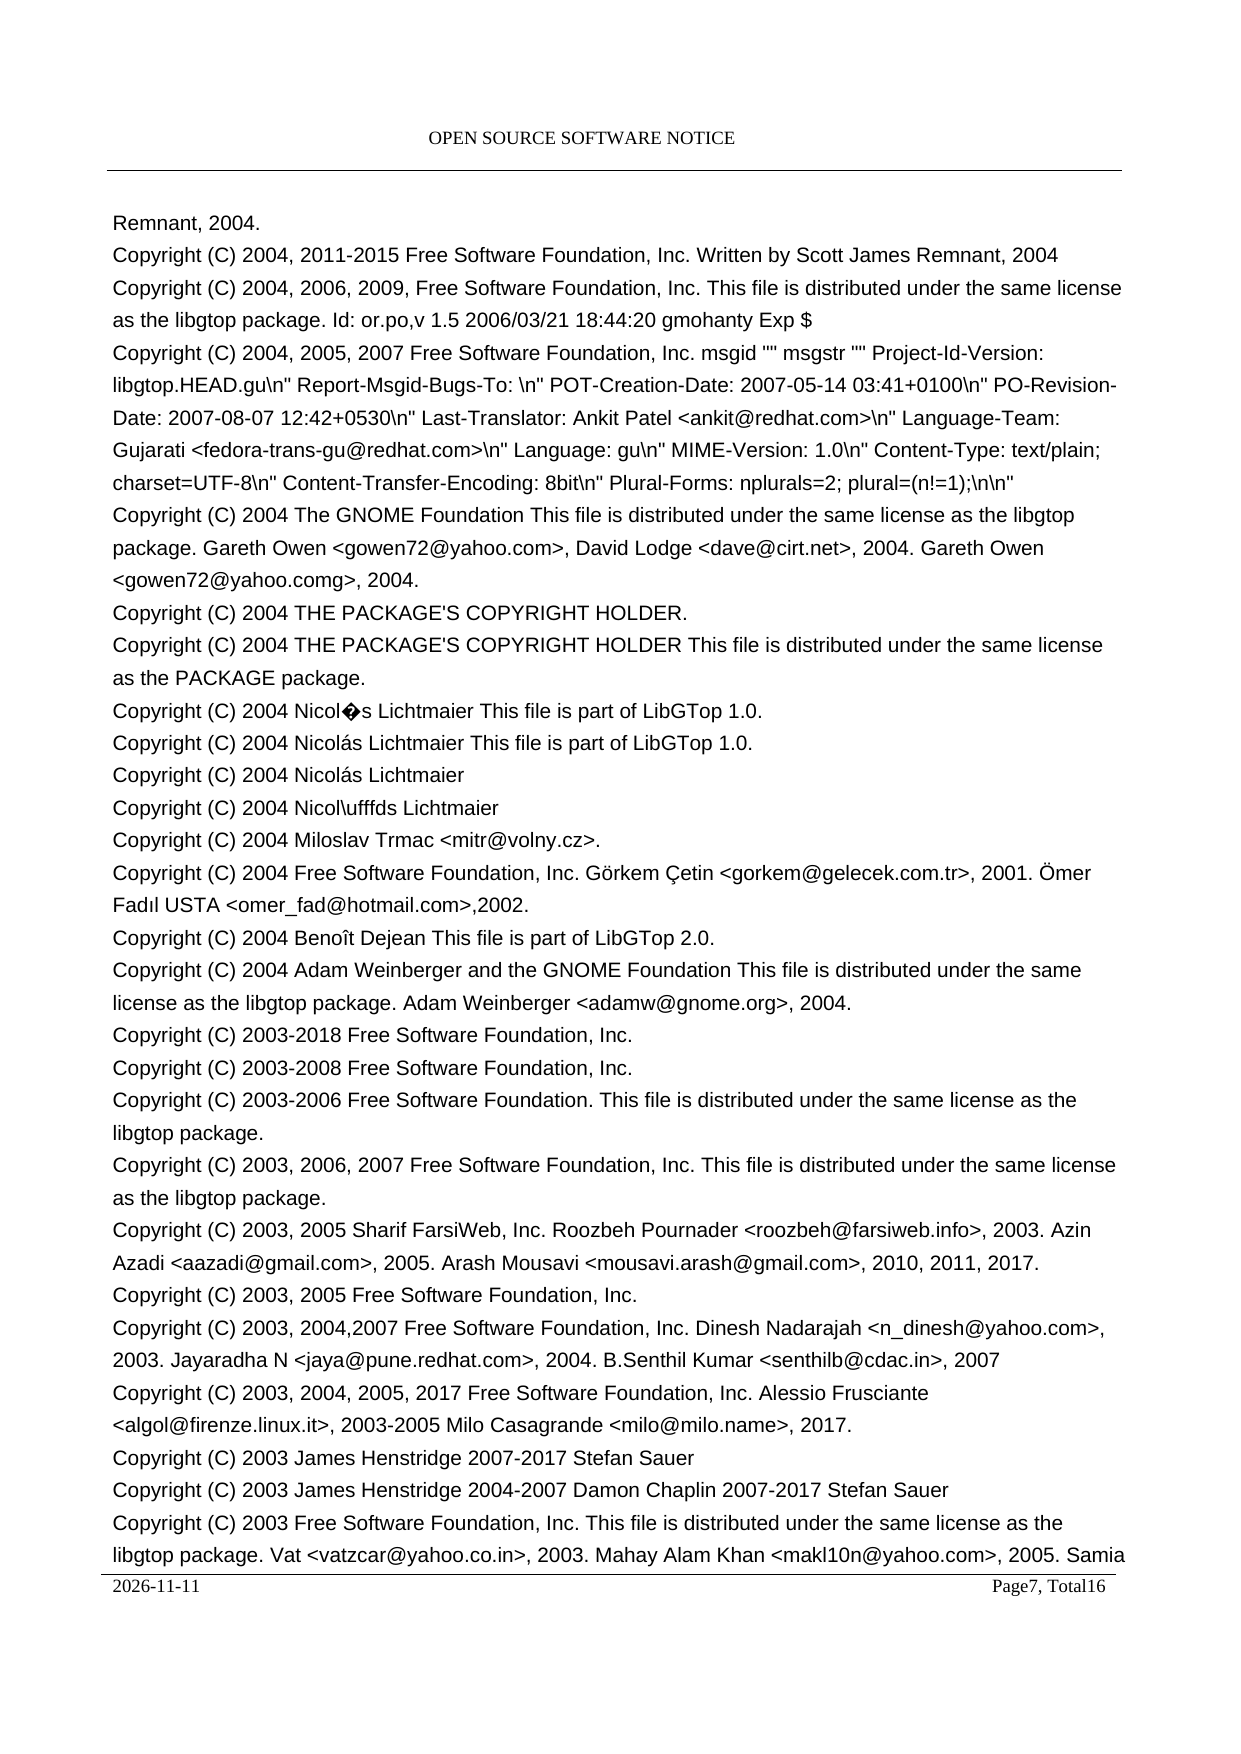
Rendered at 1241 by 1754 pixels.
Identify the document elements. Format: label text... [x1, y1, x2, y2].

text Copyright (C) 2003, 2004, 2005, 2017 Free Software Foundation, Inc. Alessio Frusciante <algol@firenze.linux.it>, 2003-2005 Milo Casagrande <milo@milo.name>, 2017. [112, 1376, 1128, 1441]
text Copyright (C) 2003-2018 Free Software Foundation, Inc. [112, 1019, 1128, 1051]
text Copyright (C) 2003 James Henstridge 2007-2017 Stefan Sauer [112, 1441, 1128, 1474]
text Copyright (C) 2004 Benoît Dejean This file is part of LibGTop 2.0. [112, 921, 1128, 954]
text Copyright (C) 2003-2008 Free Software Foundation, Inc. [112, 1051, 1128, 1084]
text Copyright (C) 2004 Free Software Foundation, Inc. Görkem Çetin <gorkem@gelecek.com.tr>, 2001. Ömer Fadıl USTA <omer_fad@hotmail.com>,2002. [112, 856, 1128, 921]
text Copyright (C) 2004 THE PACKAGE'S COPYRIGHT HOLDER This file is distributed under the same license as the PACKAGE package. [112, 629, 1128, 694]
text Copyright (C) 2003, 2005 Sharif FarsiWeb, Inc. Roozbeh Pournader <roozbeh@farsiweb.info>, 2003. Azin Azadi <aazadi@gmail.com>, 2005. Arash Mousavi <mousavi.arash@gmail.com>, 2010, 2011, 2017. [112, 1214, 1128, 1279]
text Copyright (C) 2004, 2011-2015 Free Software Foundation, Inc. Written by Scott James Remnant, 2004 [112, 239, 1128, 271]
text Copyright (C) 2004 THE PACKAGE'S COPYRIGHT HOLDER. [112, 596, 1128, 629]
text Copyright (C) 2003 James Henstridge 2004-2007 Damon Chaplin 2007-2017 Stefan Sauer [112, 1474, 1128, 1506]
text Copyright (C) 2004 Nicol\ufffds Lichtmaier [112, 791, 1128, 824]
text Copyright (C) 2003, 2006, 2007 Free Software Foundation, Inc. This file is distributed under the same license as the libgtop package. [112, 1149, 1128, 1214]
text Copyright (C) 2004 Miloslav Trmac <mitr@volny.cz>. [112, 824, 1128, 856]
text Copyright (C) 2004 Nicol�s Lichtmaier This file is part of LibGTop 1.0. [112, 694, 1128, 726]
text Copyright (C) 2003, 2004,2007 Free Software Foundation, Inc. Dinesh Nadarajah <n_dinesh@yahoo.com>, 2003. Jayaradha N <jaya@pune.redhat.com>, 2004. B.Senthil Kumar <senthilb@cdac.in>, 2007 [112, 1311, 1128, 1376]
text Copyright (C) 2004 The GNOME Foundation This file is distributed under the same license as the libgtop package. Gareth Owen <gowen72@yahoo.com>, David Lodge <dave@cirt.net>, 2004. Gareth Owen <gowen72@yahoo.comg>, 2004. [112, 499, 1128, 596]
text Copyright (C) 2004 Nicolás Lichtmaier [112, 759, 1128, 791]
text Copyright (C) 2004, 2005, 2007 Free Software Foundation, Inc. msgid "" msgstr "" Project-Id-Version: libgtop.HEAD.gu\n" Report-Msgid-Bugs-To: \n" POT-Creation-Date: 2007-05-14 03:41+0100\n" PO-Revision-Date: 2007-08-07 12:42+0530\n" Last-Translator: Ankit Patel <ankit@redhat.com>\n" Language-Team: Gujarati <fedora-trans-gu@redhat.com>\n" Language: gu\n" MIME-Version: 1.0\n" Content-Type: text/plain; charset=UTF-8\n" Content-Transfer-Encoding: 8bit\n" Plural-Forms: nplurals=2; plural=(n!=1);\n\n" [112, 336, 1128, 499]
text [112, 206, 1128, 239]
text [112, 1506, 1128, 1571]
text Copyright (C) 2004 Nicolás Lichtmaier This file is part of LibGTop 1.0. [112, 726, 1128, 759]
text Copyright (C) 2003-2006 Free Software Foundation. This file is distributed under the same license as the libgtop package. [112, 1084, 1128, 1149]
text Copyright (C) 2004 Adam Weinberger and the GNOME Foundation This file is distributed under the same license as the libgtop package. Adam Weinberger <adamw@gnome.org>, 2004. [112, 954, 1128, 1019]
text Copyright (C) 2003, 2005 Free Software Foundation, Inc. [112, 1279, 1128, 1311]
text Copyright (C) 2004, 2006, 2009, Free Software Foundation, Inc. This file is distributed under the same license as the libgtop package. Id: or.po,v 1.5 2006/03/21 18:44:20 gmohanty Exp $ [112, 271, 1128, 336]
